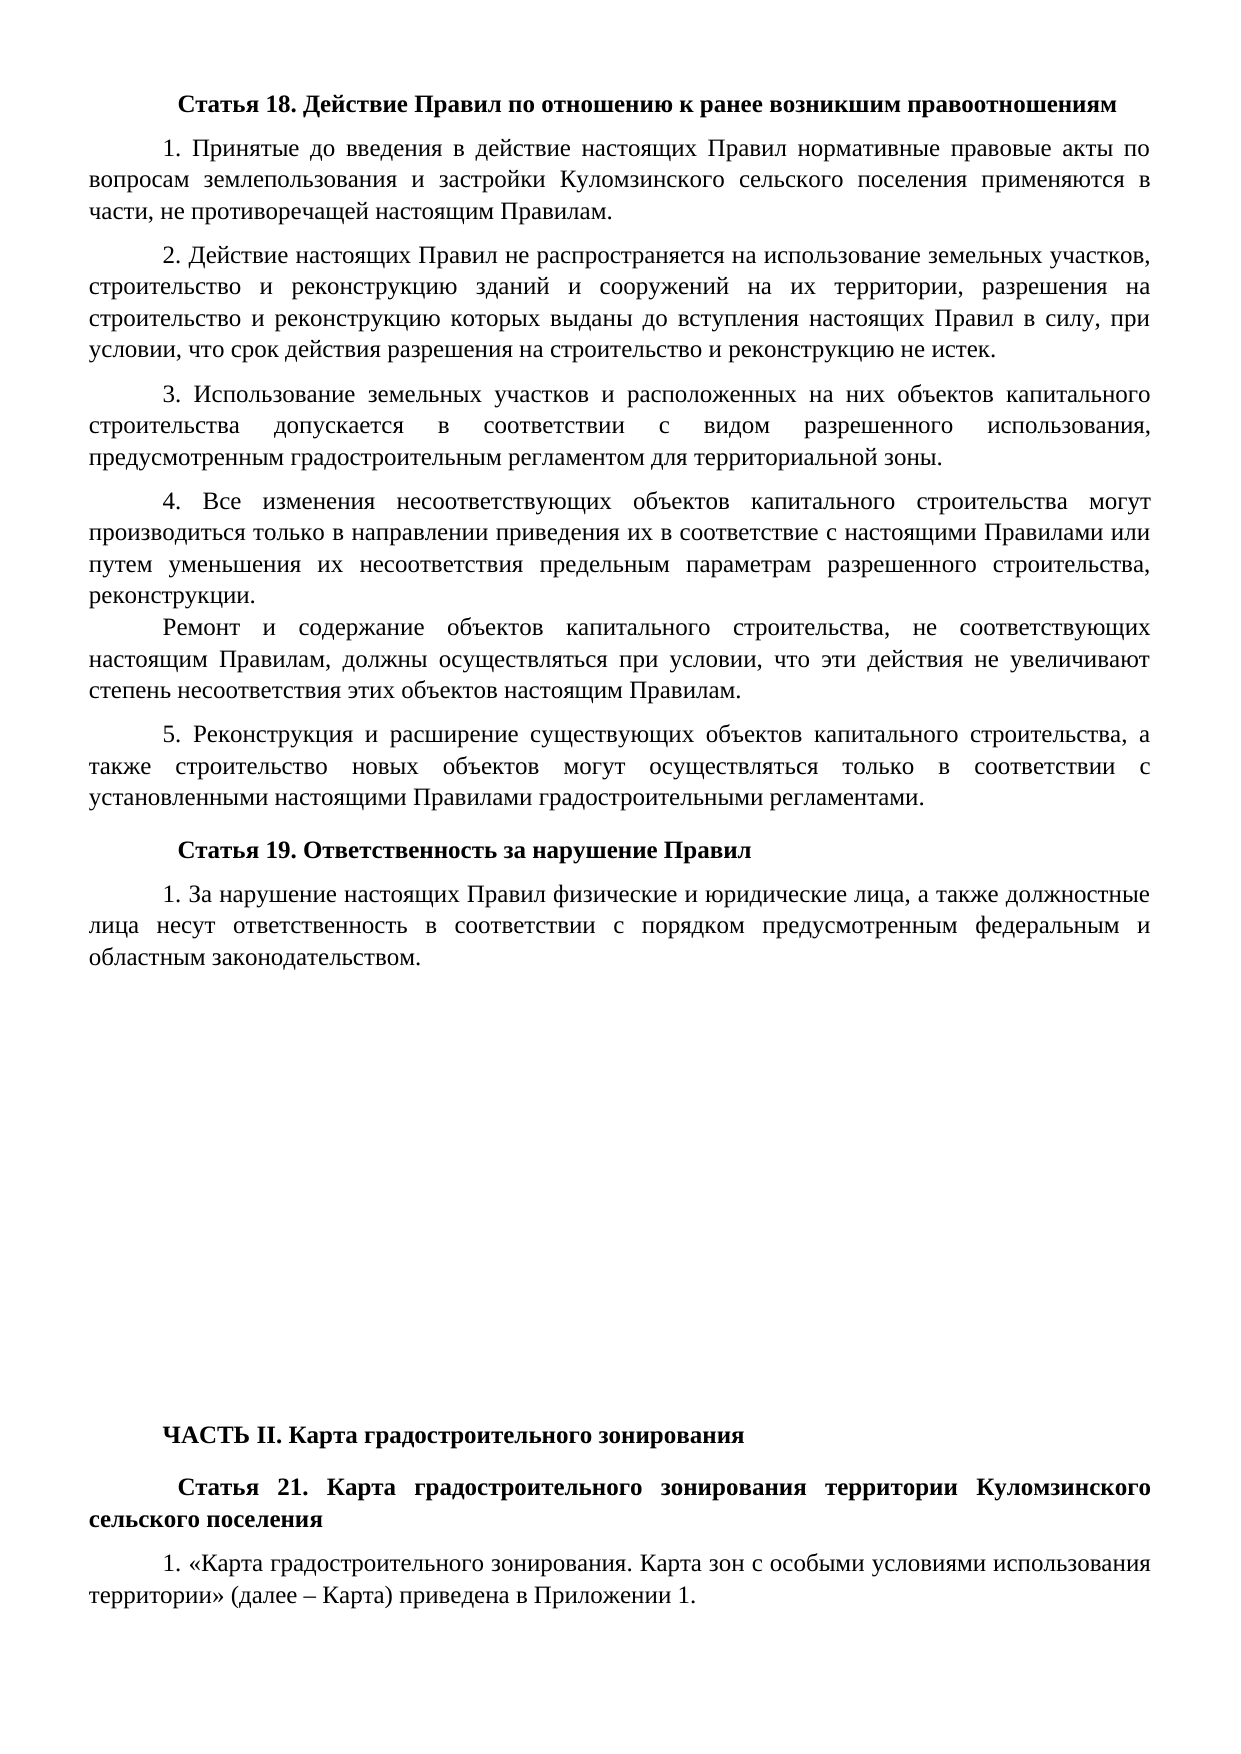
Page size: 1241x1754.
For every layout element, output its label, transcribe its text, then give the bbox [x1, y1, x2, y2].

text 1. За нарушение настоящих Правил физические и юридические лица, а также должностные лица несут ответственность в соответствии с порядком предусмотренным федеральным и областным законодательством. [89, 879, 1152, 971]
text 3. Использование земельных участков и расположенных на них объектов капитального строительства допускается в соответствии с видом разрешенного использования, предусмотренным градостроительным регламентом для территориальной зоны. [89, 379, 1152, 471]
text 1. «Карта градостроительного зонирования. Карта зон с особыми условиями использования территории» (далее – Карта) приведена в Приложении 1. [89, 1548, 1152, 1608]
text 1. Принятые до введения в действие настоящих Правил нормативные правовые акты по вопросам землепользования и застройки Куломзинского сельского поселения применяются в части, не противоречащей настоящим Правилам. [89, 133, 1152, 224]
subtitle Статья 21. Карта градостроительного зонирования территории Куломзинского сельского поселения [89, 1472, 1152, 1533]
text 4. Все изменения несоответствующих объектов капитального строительства могут производиться только в направлении приведения их в соответствие с настоящими Правилами или путем уменьшения их несоответствия предельным параметрам разрешенного строительства, реконструкции. [89, 486, 1152, 609]
text Ремонт и содержание объектов капитального строительства, не соответствующих настоящим Правилам, должны осуществляться при условии, что эти действия не увеличивают степень несоответствия этих объектов настоящим Правилам. [89, 612, 1152, 704]
subtitle ЧАСТЬ II. Карта градостроительного зонирования [89, 1420, 1152, 1449]
subtitle Статья 19. Ответственность за нарушение Правил [89, 835, 1152, 863]
text 5. Реконструкция и расширение существующих объектов капитального строительства, а также строительство новых объектов могут осуществляться только в соответствии с установленными настоящими Правилами градостроительными регламентами. [89, 719, 1152, 811]
text 2. Действие настоящих Правил не распространяется на использование земельных участков, строительство и реконструкцию зданий и сооружений на их территории, разрешения на строительство и реконструкцию которых выданы до вступления настоящих Правил в силу, при условии, что срок действия разрешения на строительство и реконструкцию не истек. [89, 240, 1152, 363]
subtitle Статья 18. Действие Правил по отношению к ранее возникшим правоотношениям [89, 89, 1152, 117]
